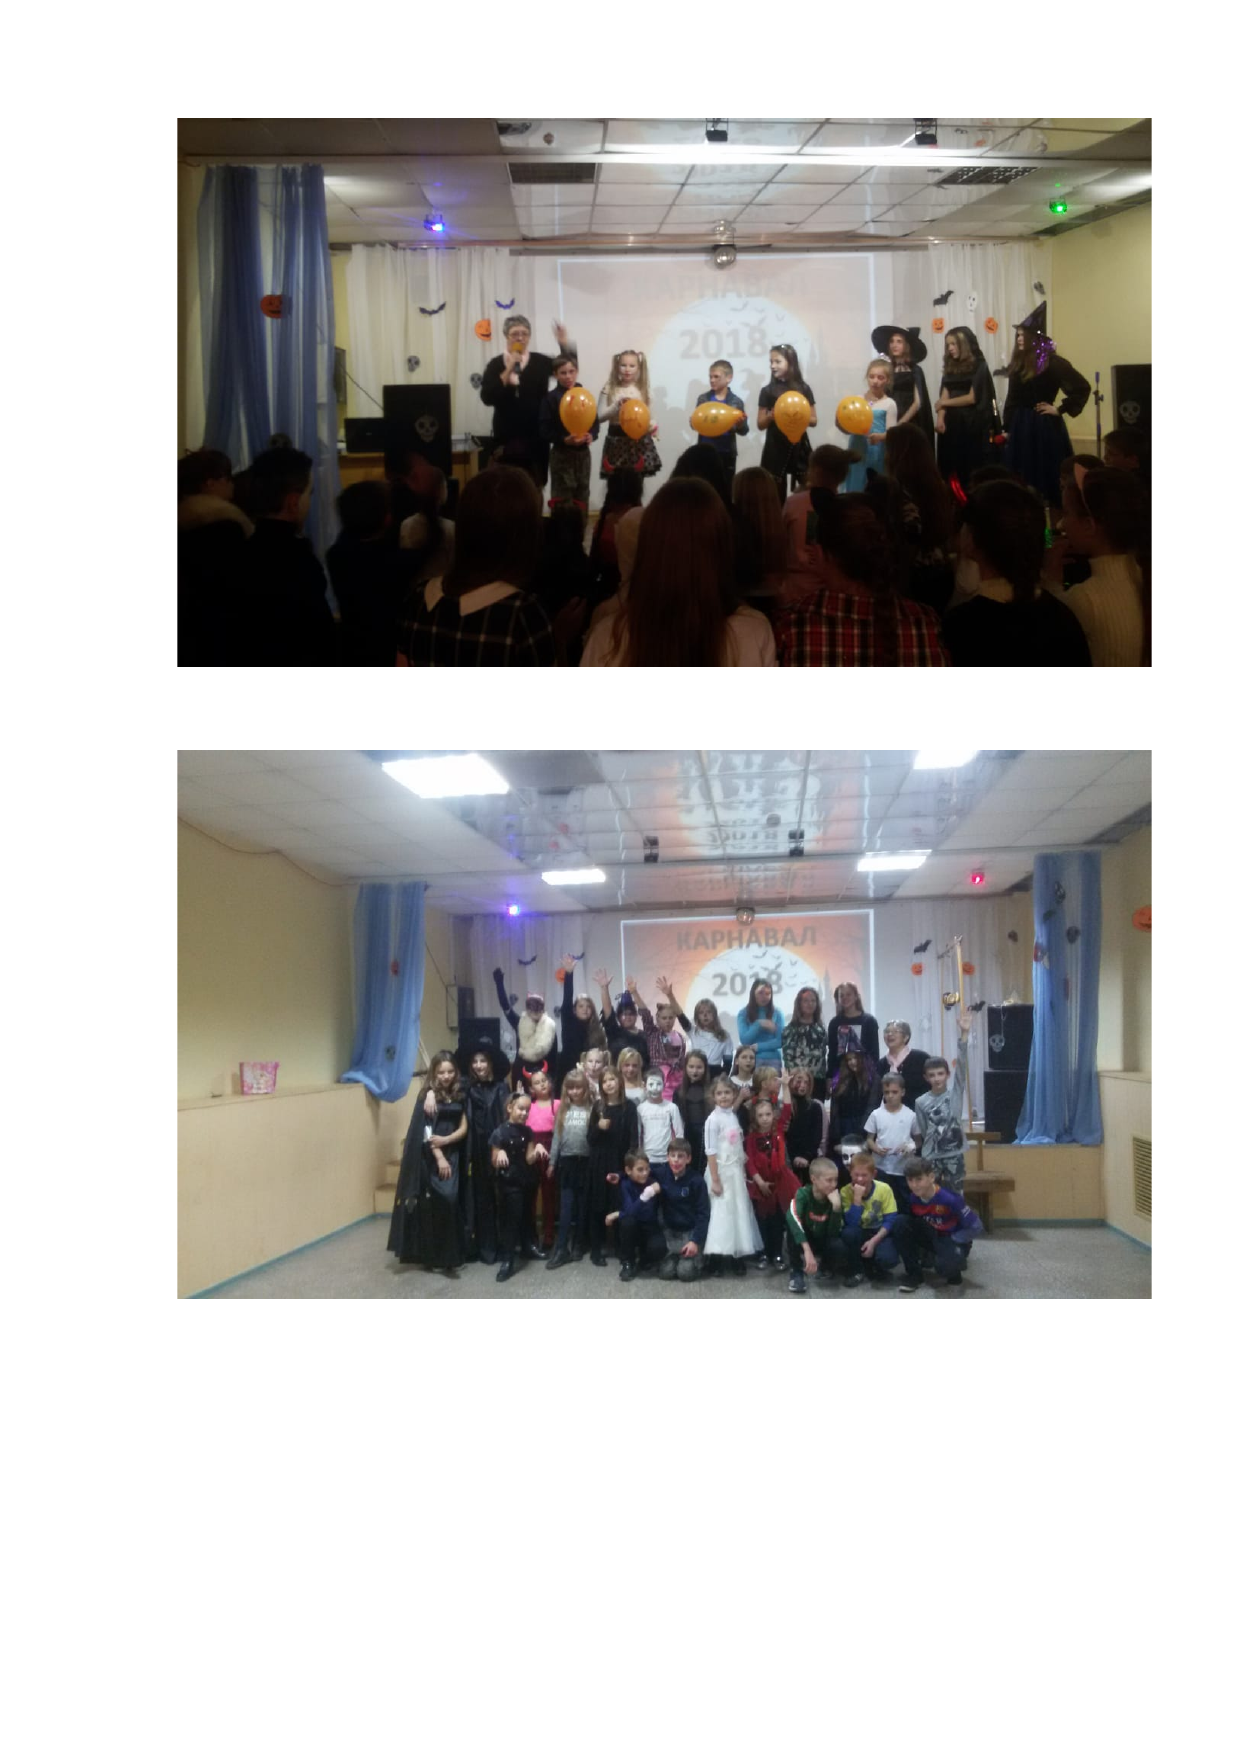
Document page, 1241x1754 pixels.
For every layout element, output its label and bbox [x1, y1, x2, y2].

picture [177, 118, 1152, 667]
picture [177, 750, 1152, 1299]
